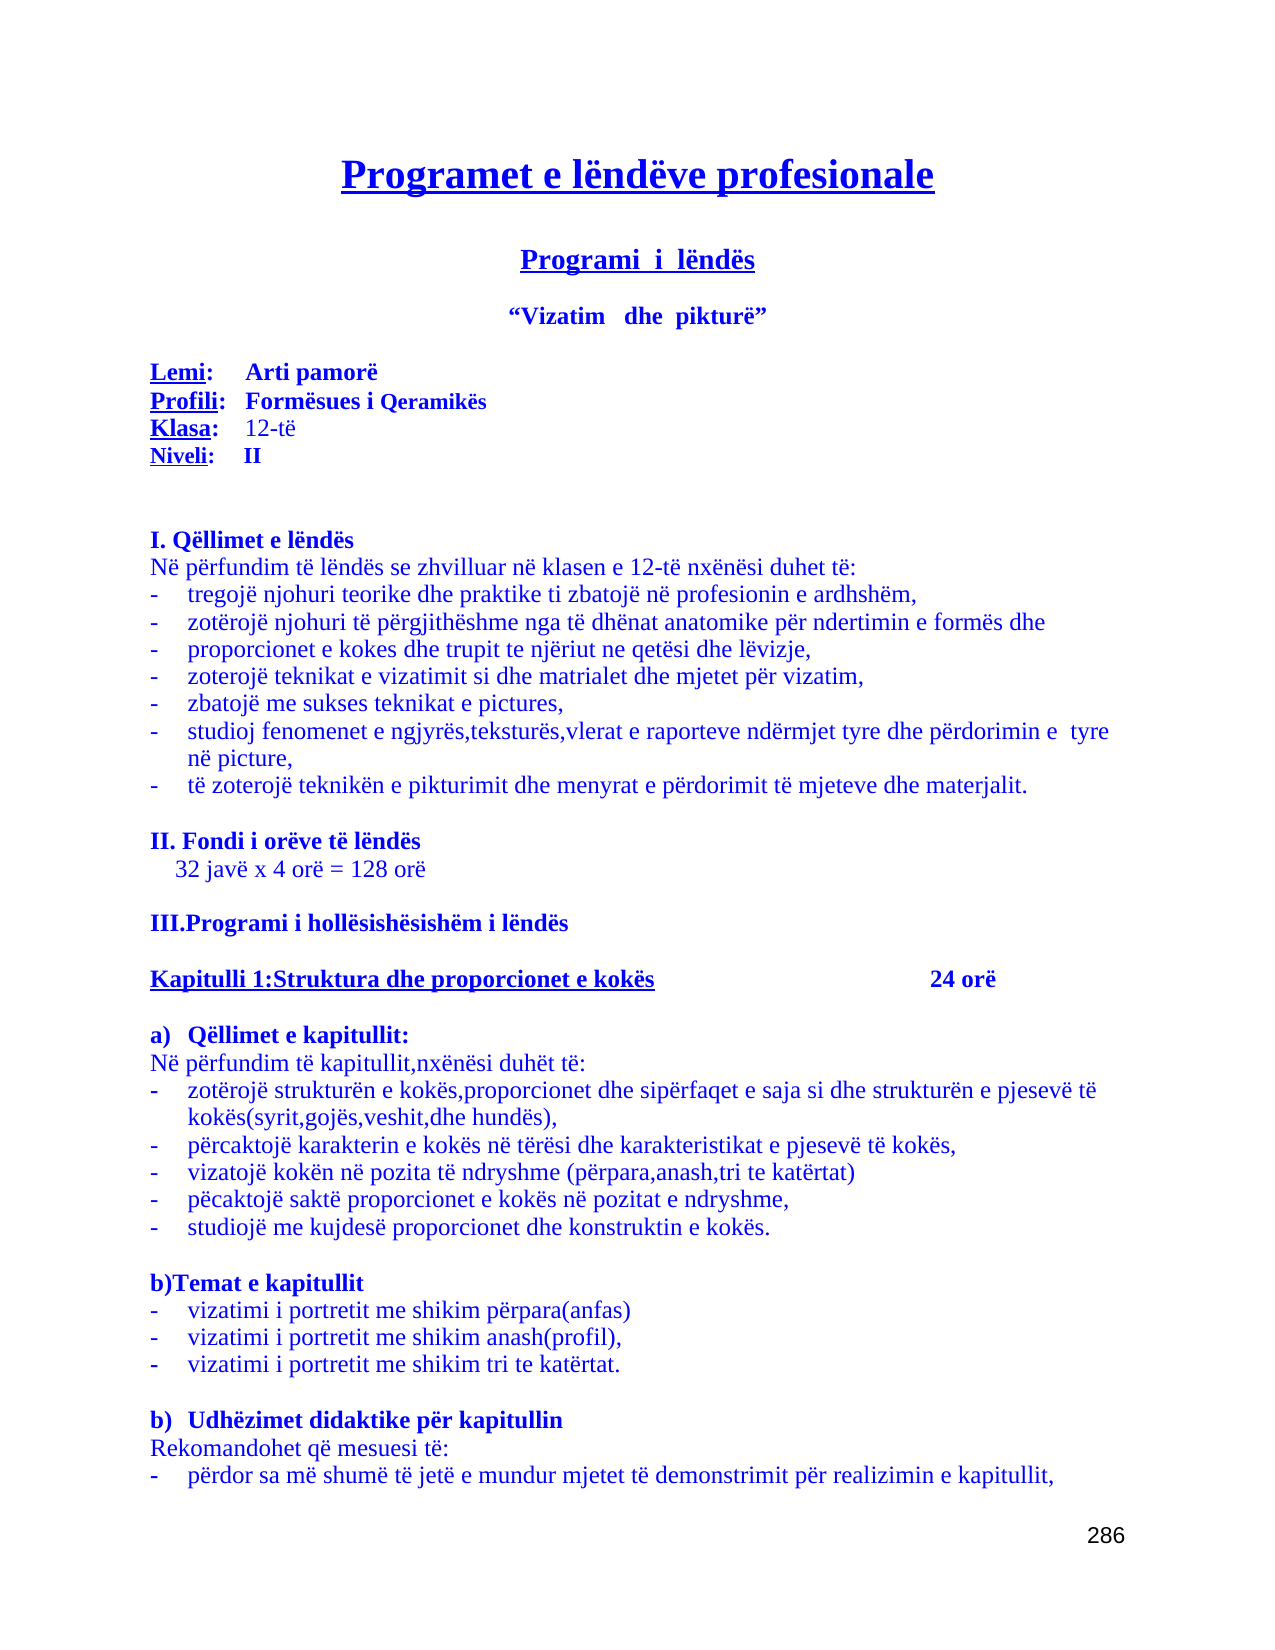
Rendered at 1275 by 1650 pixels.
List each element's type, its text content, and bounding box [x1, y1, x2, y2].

text “Vizatim dhe pikturë” [150, 303, 1125, 330]
list studioj fenomenet e ngjyrës,teksturës,vlerat e raporteve ndërmjet tyre dhe përdorimin e tyre në picture, [150, 717, 1125, 772]
list përcaktojë karakterin e kokës në tërësi dhe karakteristikat e pjesevë të kokës, [150, 1131, 1125, 1158]
text III.Programi i hollësishësishëm i lëndës [150, 910, 1125, 937]
text Kapitulli 1:Struktura dhe proporcionet e kokës 24 orë [150, 966, 1125, 993]
text I. Qëllimet e lëndës [150, 526, 1125, 553]
text Profili: Formësues i Qeramikës [150, 386, 1125, 415]
text Programet e lëndëve profesionale [150, 150, 1125, 198]
text Klasa: 12-të [150, 415, 1125, 442]
list studiojë me kujdesë proporcionet dhe konstruktin e kokës. [150, 1213, 1125, 1240]
text Rekomandohet që mesuesi të: [150, 1434, 1125, 1462]
list të zoterojë teknikën e pikturimit dhe menyrat e përdorimit të mjeteve dhe materjalit. [150, 772, 1125, 799]
text Lemi: Arti pamorë [150, 359, 1125, 386]
list proporcionet e kokes dhe trupit te njëriut ne qetësi dhe lëvizje, [150, 635, 1125, 663]
text II. Fondi i orëve të lëndës [150, 828, 1125, 855]
text Në përfundim të lëndës se zhvilluar në klasen e 12-të nxënësi duhet të: [150, 553, 1125, 581]
text Në përfundim të kapitullit,nxënësi duhët të: [150, 1049, 1125, 1077]
list zotërojë strukturën e kokës,proporcionet dhe sipërfaqet e saja si dhe strukturën e pjesevë të kokës(syrit,gojës,veshit,dhe hundës), [150, 1077, 1125, 1131]
list vizatimi i portretit me shikim tri te katërtat. [150, 1351, 1125, 1378]
list përdor sa më shumë të jetë e mundur mjetet të demonstrimit për realizimin e kapitullit, [150, 1462, 1125, 1489]
list zoterojë teknikat e vizatimit si dhe matrialet dhe mjetet për vizatim, [150, 663, 1125, 690]
list vizatimi i portretit me shikim anash(profil), [150, 1324, 1125, 1351]
text 32 javë x 4 orë = 128 orë [150, 855, 1125, 883]
list pëcaktojë saktë proporcionet e kokës në pozitat e ndryshme, [150, 1186, 1125, 1213]
list zbatojë me sukses teknikat e pictures, [150, 690, 1125, 717]
list vizatimi i portretit me shikim përpara(anfas) [150, 1296, 1125, 1324]
list vizatojë kokën në pozita të ndryshme (përpara,anash,tri te katërtat) [150, 1158, 1125, 1186]
list tregojë njohuri teorike dhe praktike ti zbatojë në profesionin e ardhshëm, [150, 581, 1125, 608]
list Udhëzimet didaktike për kapitullin [150, 1407, 1125, 1434]
text Niveli: II [150, 442, 1125, 469]
text b)Temat e kapitullit [150, 1269, 1125, 1296]
list zotërojë njohuri të përgjithëshme nga të dhënat anatomike për ndertimin e formës dhe [150, 608, 1125, 635]
list Qëllimet e kapitullit: [150, 1022, 1125, 1049]
text Programi i lëndës [150, 244, 1125, 276]
